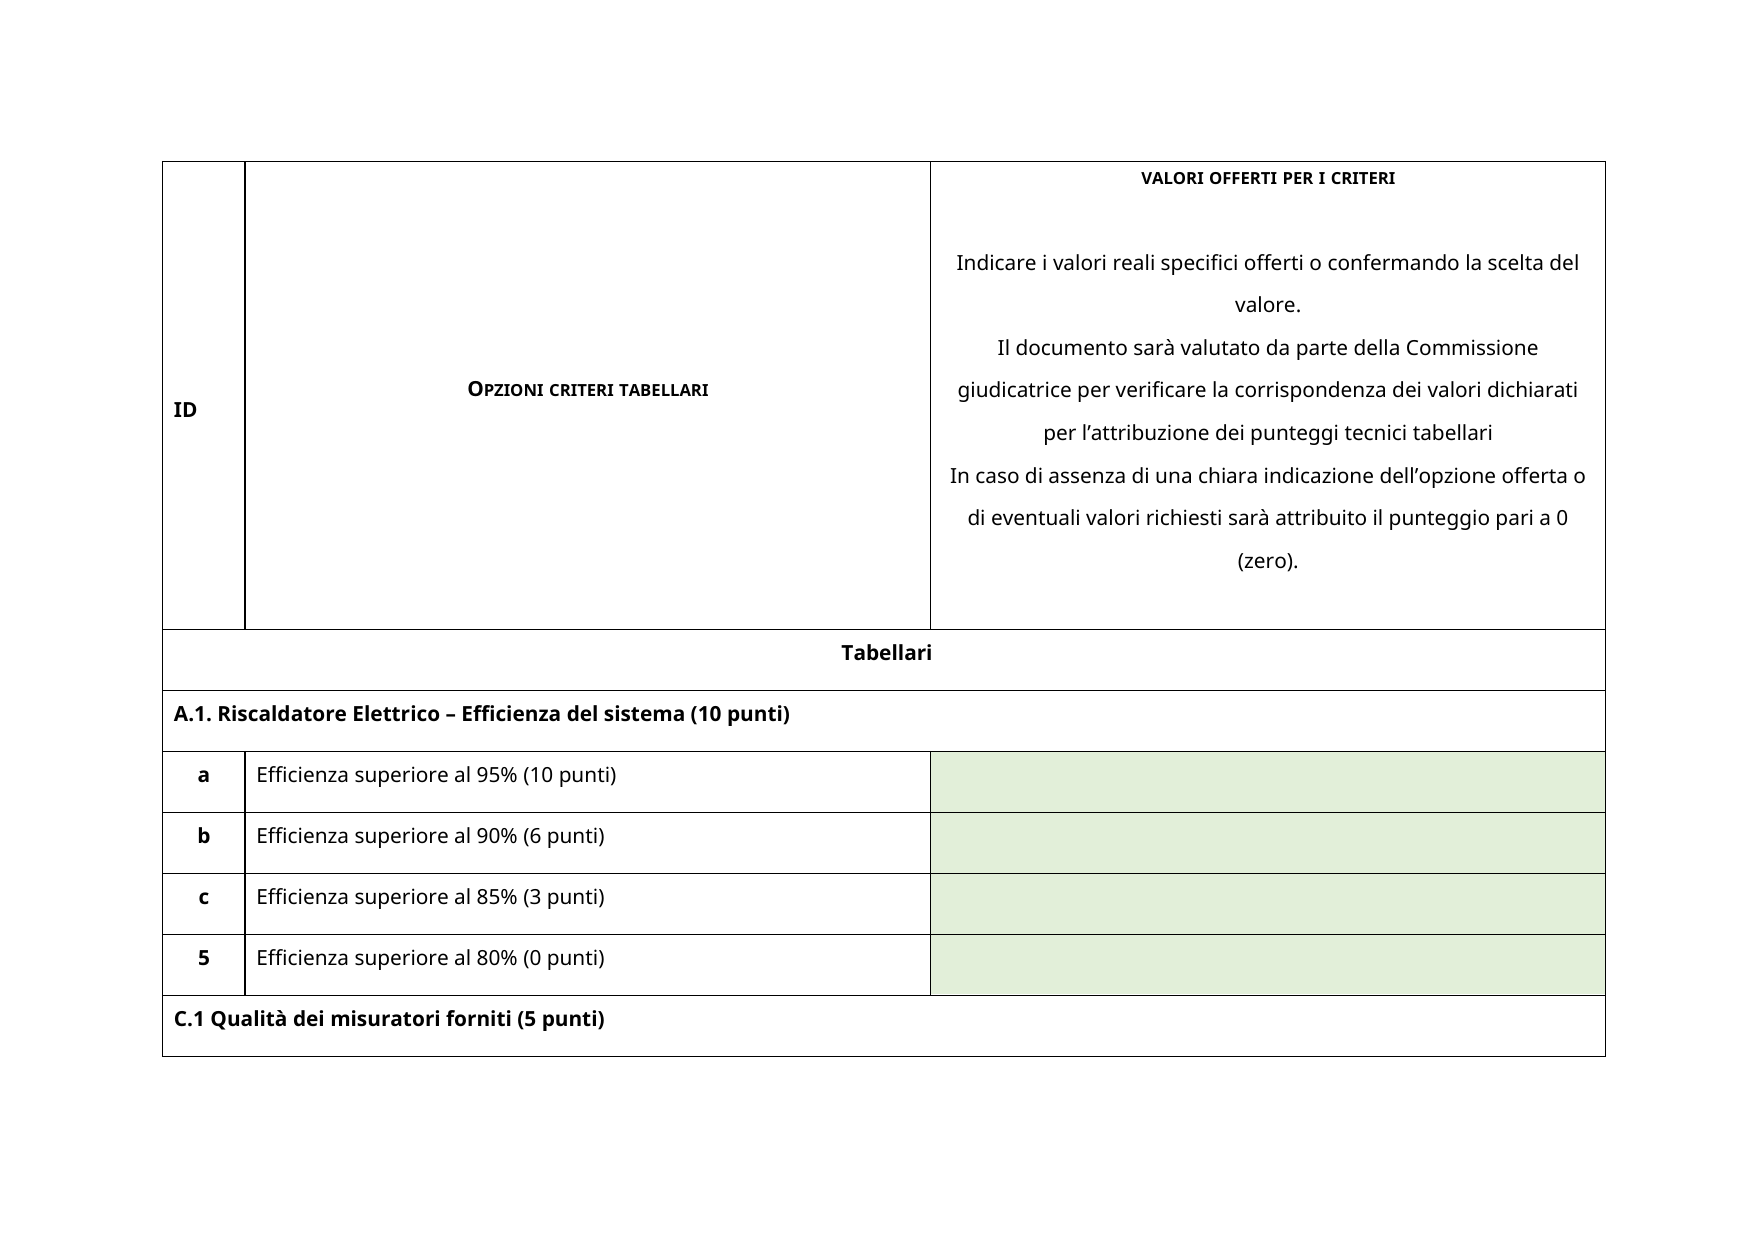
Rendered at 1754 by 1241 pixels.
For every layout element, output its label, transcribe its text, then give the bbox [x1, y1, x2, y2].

table_cell [931, 752, 1605, 812]
table_cell Efficienza superiore al 90% (6 punti) [246, 813, 930, 873]
table_cell Efficienza superiore al 95% (10 punti) [246, 752, 930, 812]
table_cell c [163, 874, 244, 934]
table_cell a [163, 752, 244, 812]
table_cell [931, 813, 1605, 873]
table_header Opzioni criteri tabellari [246, 162, 930, 629]
table_cell Efficienza superiore al 85% (3 punti) [246, 874, 930, 934]
table_cell [931, 935, 1605, 994]
table_header valori offerti per i criteri Indicare i valori reali specifici offerti o confermando la scelta del valore. Il documento sarà valutato da parte della Commissione giudicatrice per verificare la corrispondenza dei valori dichiarati per l’attribuzione dei punteggi tecnici tabellari In caso di assenza di una chiara indicazione dell’opzione offerta o di eventuali valori richiesti sarà attribuito il punteggio pari a 0 (zero). [931, 162, 1605, 629]
table_cell Tabellari [163, 630, 1605, 690]
table_cell 5 [163, 935, 244, 994]
table_cell [931, 874, 1605, 934]
table_cell Efficienza superiore al 80% (0 punti) [246, 935, 930, 994]
table_cell A.1. Riscaldatore Elettrico – Efficienza del sistema (10 punti) [163, 691, 1605, 751]
table_cell b [163, 813, 244, 873]
table_header ID [163, 162, 244, 629]
table_cell C.1 Qualità dei misuratori forniti (5 punti) [163, 996, 1605, 1056]
